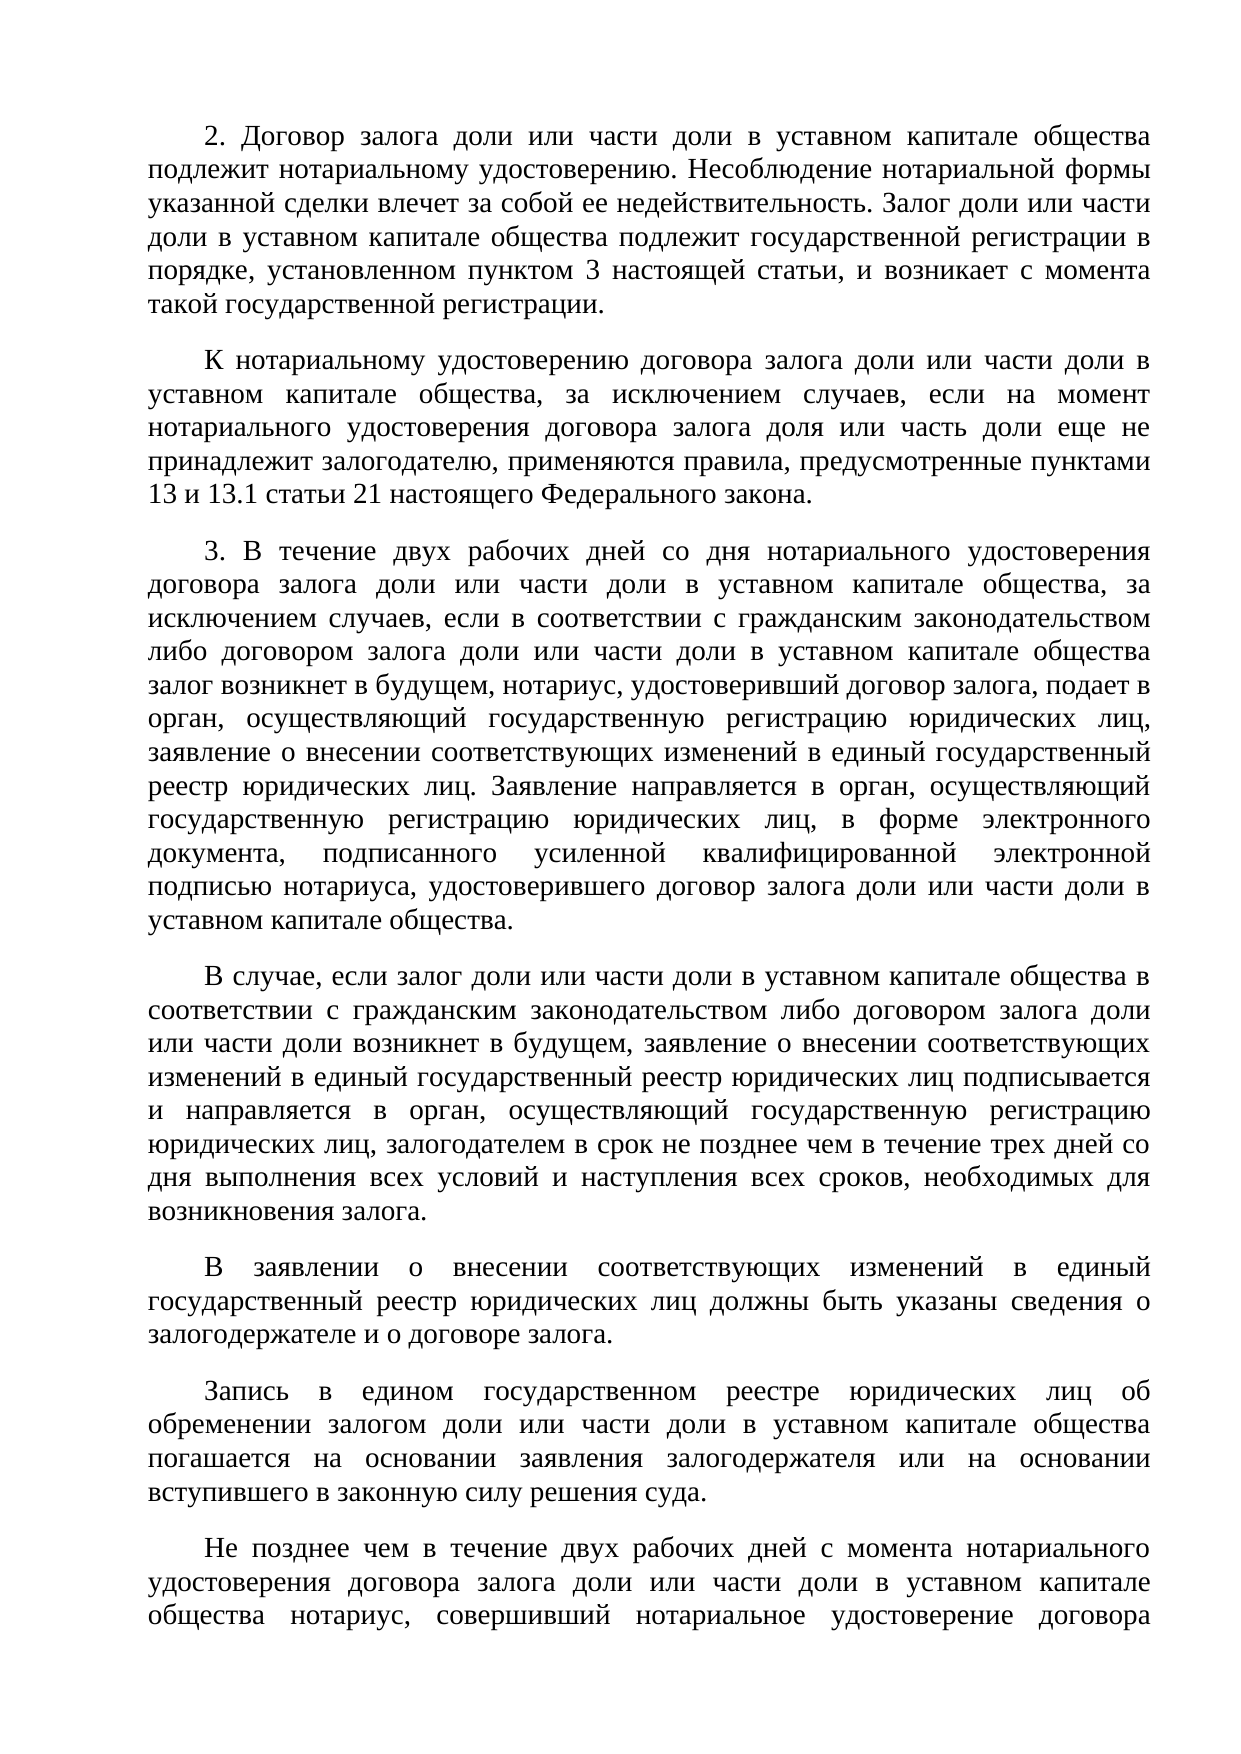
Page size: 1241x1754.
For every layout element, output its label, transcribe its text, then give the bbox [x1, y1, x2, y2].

text Запись в едином государственном реестре юридических лиц об обременении залогом доли или части доли в уставном капитале общества погашается на основании заявления залогодержателя или на основании вступившего в законную силу решения суда. [148, 1373, 1152, 1507]
text В случае, если залог доли или части доли в уставном капитале общества в соответствии с гражданским законодательством либо договором залога доли или части доли возникнет в будущем, заявление о внесении соответствующих изменений в единый государственный реестр юридических лиц подписывается и направляется в орган, осуществляющий государственную регистрацию юридических лиц, залогодателем в срок не позднее чем в течение трех дней со дня выполнения всех условий и наступления всех сроков, необходимых для возникновения залога. [148, 958, 1152, 1227]
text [148, 1530, 1152, 1631]
text 2. Договор залога доли или части доли в уставном капитале общества подлежит нотариальному удостоверению. Несоблюдение нотариальной формы указанной сделки влечет за собой ее недействительность. Залог доли или части доли в уставном капитале общества подлежит государственной регистрации в порядке, установленном пунктом 3 настоящей статьи, и возникает с момента такой государственной регистрации. [148, 118, 1152, 319]
text В заявлении о внесении соответствующих изменений в единый государственный реестр юридических лиц должны быть указаны сведения о залогодержателе и о договоре залога. [148, 1249, 1152, 1350]
text 3. В течение двух рабочих дней со дня нотариального удостоверения договора залога доли или части доли в уставном капитале общества, за исключением случаев, если в соответствии с гражданским законодательством либо договором залога доли или части доли в уставном капитале общества залог возникнет в будущем, нотариус, удостоверивший договор залога, подает в орган, осуществляющий государственную регистрацию юридических лиц, заявление о внесении соответствующих изменений в единый государственный реестр юридических лиц. Заявление направляется в орган, осуществляющий государственную регистрацию юридических лиц, в форме электронного документа, подписанного усиленной квалифицированной электронной подписью нотариуса, удостоверившего договор залога доли или части доли в уставном капитале общества. [148, 533, 1152, 935]
text К нотариальному удостоверению договора залога доли или части доли в уставном капитале общества, за исключением случаев, если на момент нотариального удостоверения договора залога доля или часть доли еще не принадлежит залогодателю, применяются правила, предусмотренные пунктами 13 и 13.1 статьи 21 настоящего Федерального закона. [148, 342, 1152, 510]
